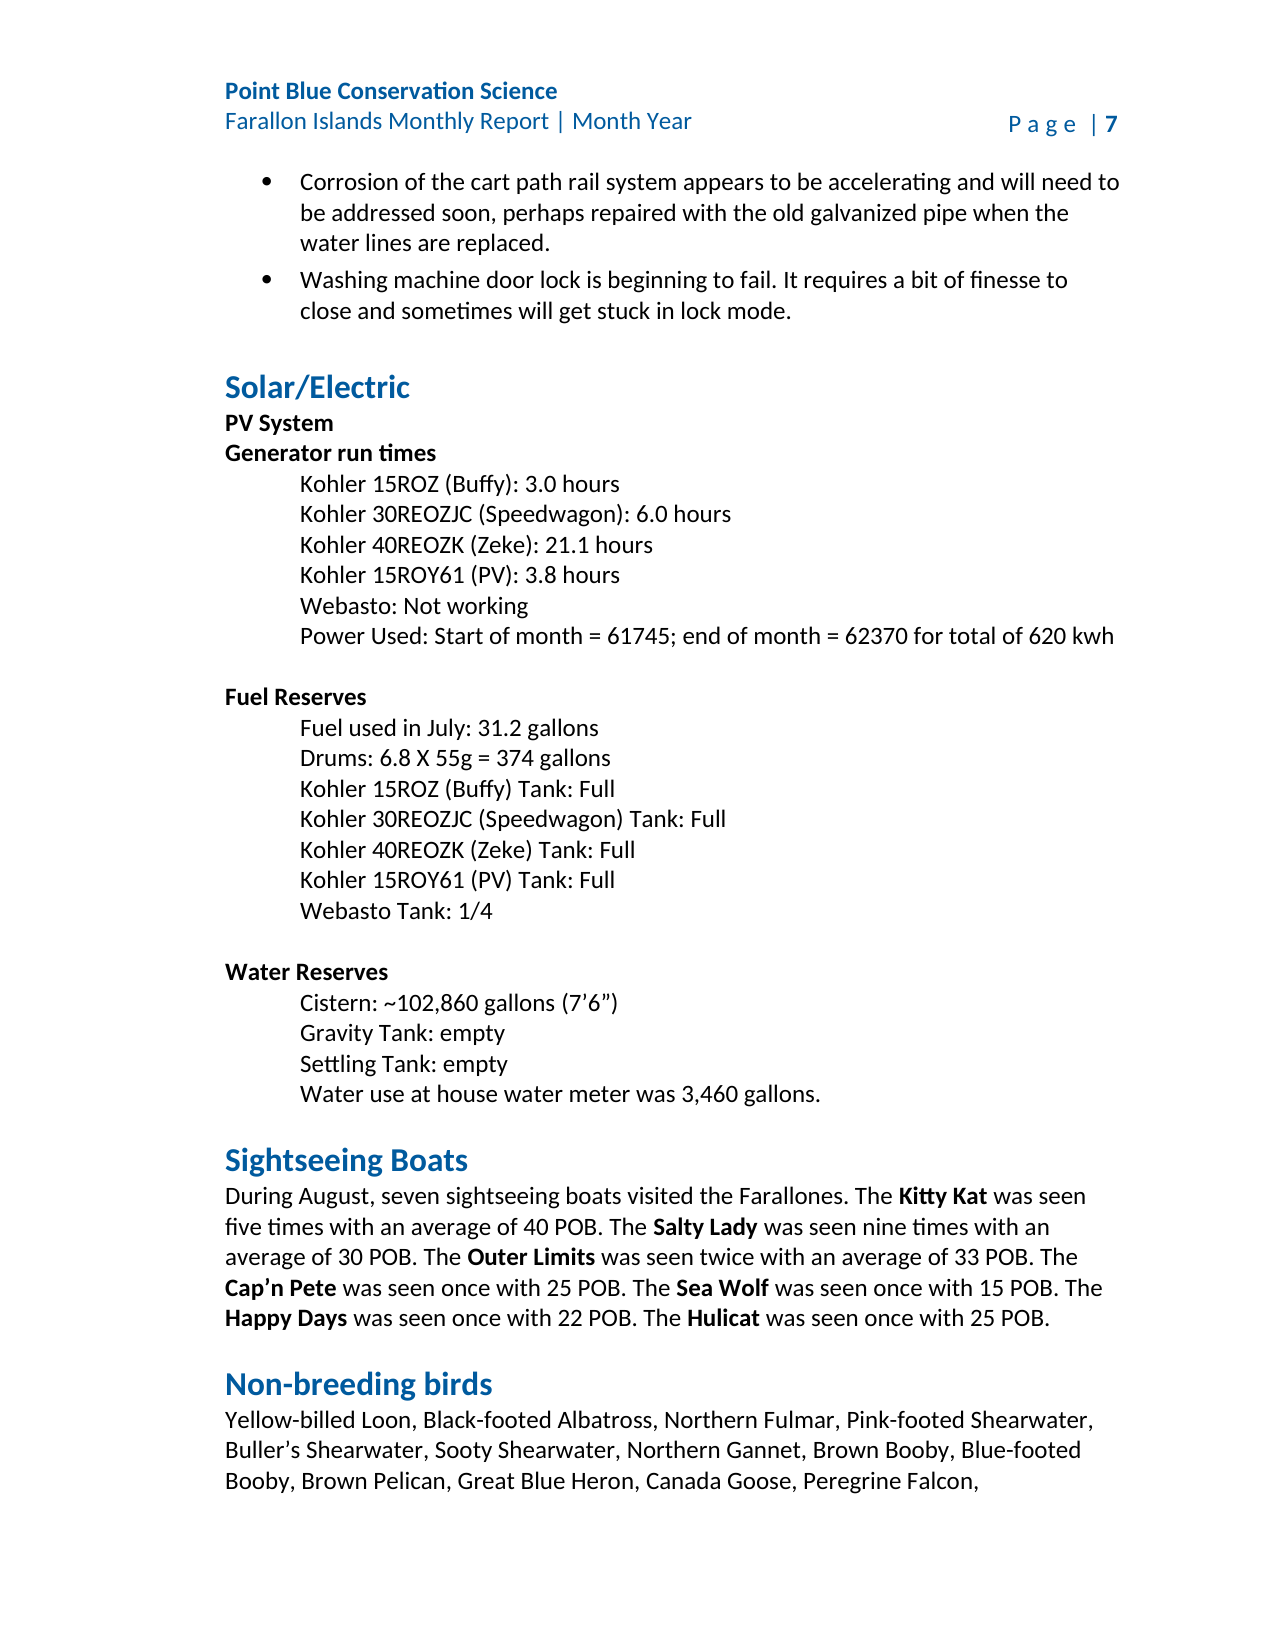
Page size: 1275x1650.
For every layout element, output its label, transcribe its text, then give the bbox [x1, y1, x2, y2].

text Cistern: ~102,860 gallons (7’6”) [225, 987, 1125, 1017]
text Water use at house water meter was 3,460 gallons. [300, 1078, 1125, 1109]
text Kohler 40REOZK (Zeke) Tank: Full [300, 834, 1125, 865]
text Webasto Tank: 1/4 [300, 895, 1125, 926]
text Settling Tank: empty [225, 1048, 1125, 1078]
text Water Reserves [225, 956, 1125, 987]
list Washing machine door lock is beginning to fail. It requires a bit of finesse to close and sometimes will get stuck in lock mode. [262, 264, 1125, 325]
text Fuel Reserves [225, 682, 1125, 712]
text Kohler 30REOZJC (Speedwagon): 6.0 hours [225, 498, 1125, 529]
text During August, seven sightseeing boats visited the Farallones. The Kitty Kat was seen five times with an average of 40 POB. The Salty Lady was seen nine times with an average of 30 POB. The Outer Limits was seen twice with an average of 33 POB. The Cap’n Pete was seen once with 25 POB. The Sea Wolf was seen once with 15 POB. The Happy Days was seen once with 22 POB. The Hulicat was seen once with 25 POB. [225, 1180, 1125, 1333]
text Kohler 30REOZJC (Speedwagon) Tank: Full [300, 804, 1125, 834]
text Gravity Tank: empty [225, 1017, 1125, 1048]
text Kohler 15ROY61 (PV) Tank: Full [300, 865, 1125, 895]
text Fuel used in July: 31.2 gallons [300, 712, 1125, 743]
text Non-breeding birds [225, 1363, 1125, 1404]
list Corrosion of the cart path rail system appears to be accelerating and will need to be addressed soon, perhaps repaired with the old galvanized pipe when the water lines are replaced. [262, 167, 1125, 258]
text Kohler 15ROY61 (PV): 3.8 hours [225, 559, 1125, 590]
text Kohler 40REOZK (Zeke): 21.1 hours [225, 529, 1125, 559]
text Kohler 15ROZ (Buffy) Tank: Full [300, 773, 1125, 804]
text Webasto: Not working [225, 590, 1125, 621]
text PV System [225, 407, 1125, 437]
text Sightseeing Boats [225, 1139, 1125, 1180]
text Power Used: Start of month = 61745; end of month = 62370 for total of 620 kwh [225, 621, 1125, 651]
text Generator run times [225, 437, 1125, 468]
text Solar/Electric [225, 366, 1125, 407]
text Kohler 15ROZ (Buffy): 3.0 hours [225, 468, 1125, 498]
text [225, 1404, 1125, 1496]
text Drums: 6.8 X 55g = 374 gallons [300, 743, 1125, 773]
